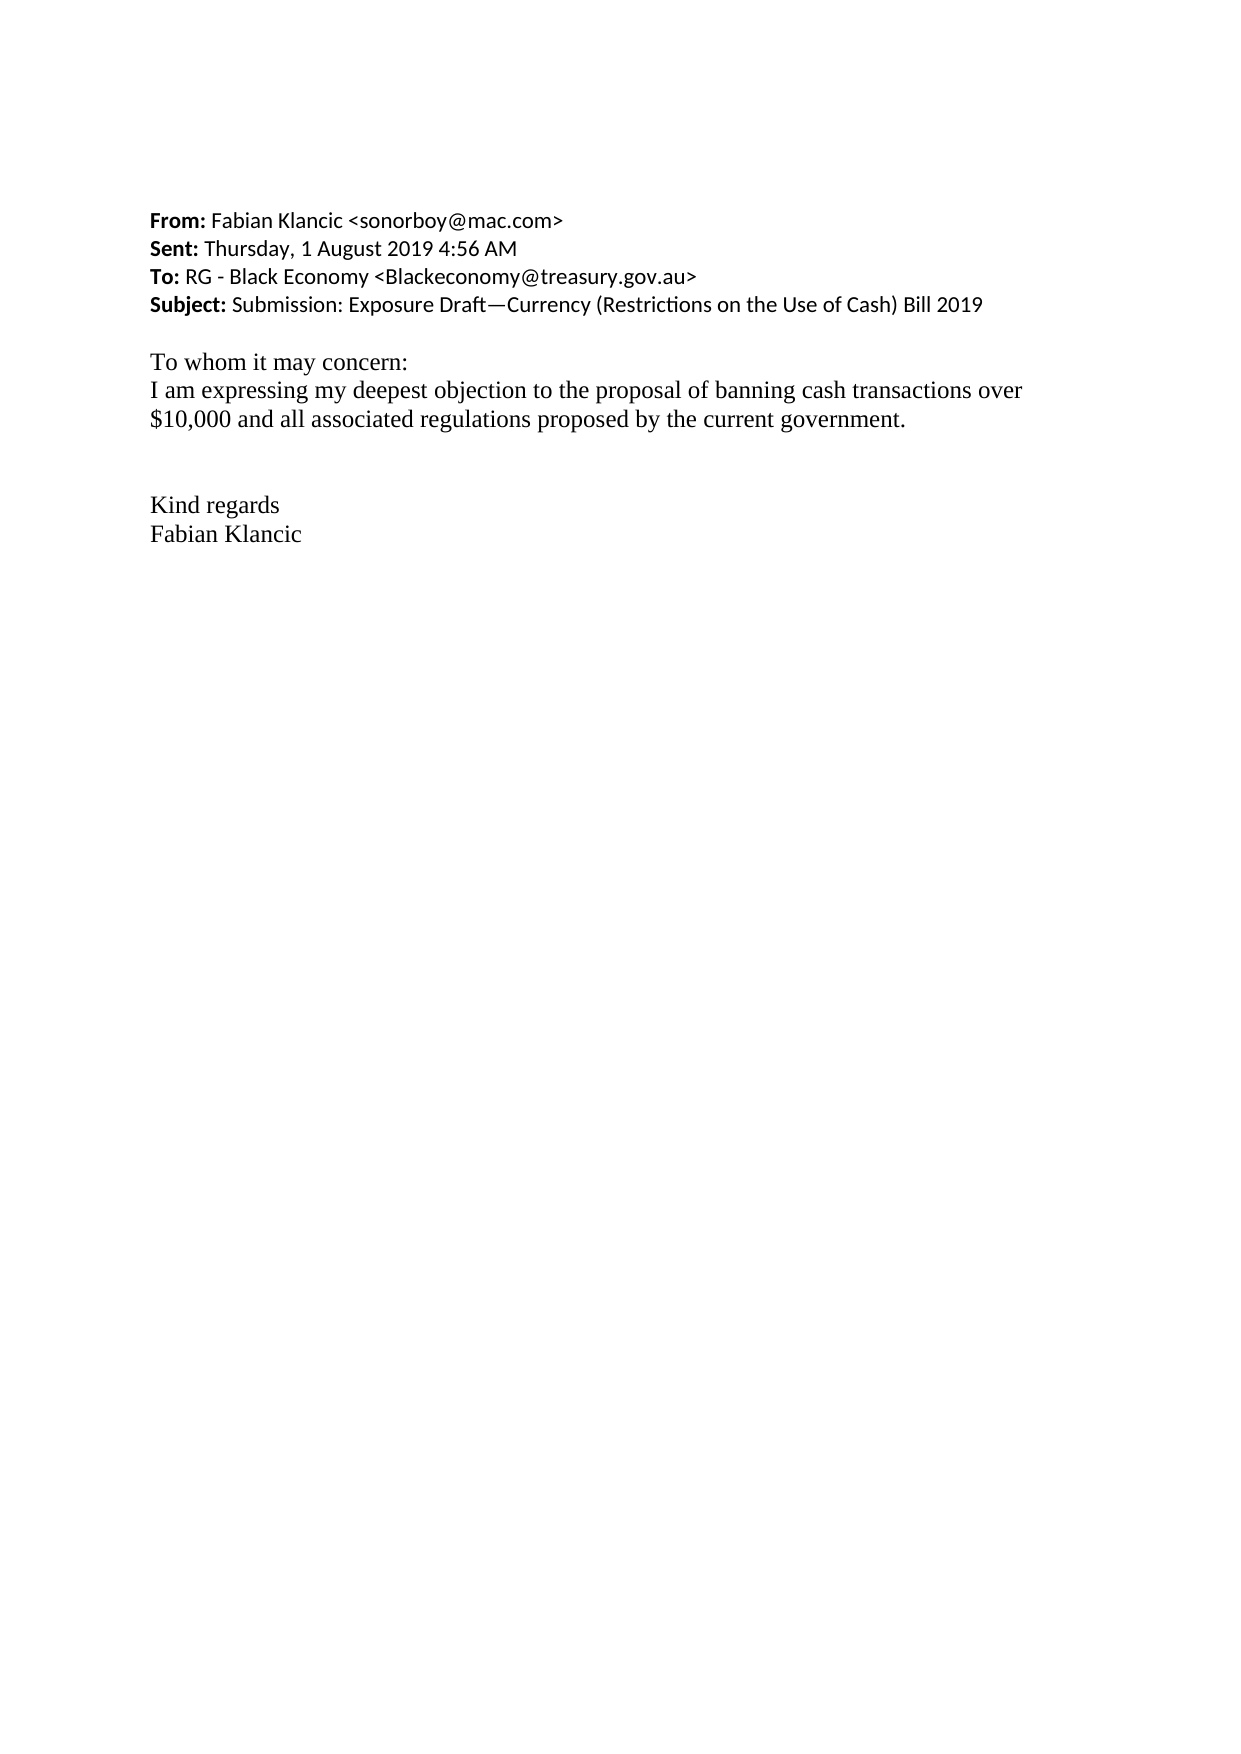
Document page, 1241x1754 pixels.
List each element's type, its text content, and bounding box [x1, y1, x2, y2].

text To whom it may concern: [150, 347, 1090, 376]
text Fabian Klancic [150, 519, 1090, 548]
text From: Fabian Klancic <sonorboy@mac.com> Sent: Thursday, 1 August 2019 4:56 AM To: RG - Black Economy <Blackeconomy@treasury.gov.au> Subject: Submission: Exposure Draft—Currency (Restrictions on the Use of Cash) Bill 2019 [150, 206, 1090, 318]
text Kind regards [150, 491, 1090, 519]
text I am expressing my deepest objection to the proposal of banning cash transactions over $10,000 and all associated regulations proposed by the current government. [150, 376, 1090, 433]
